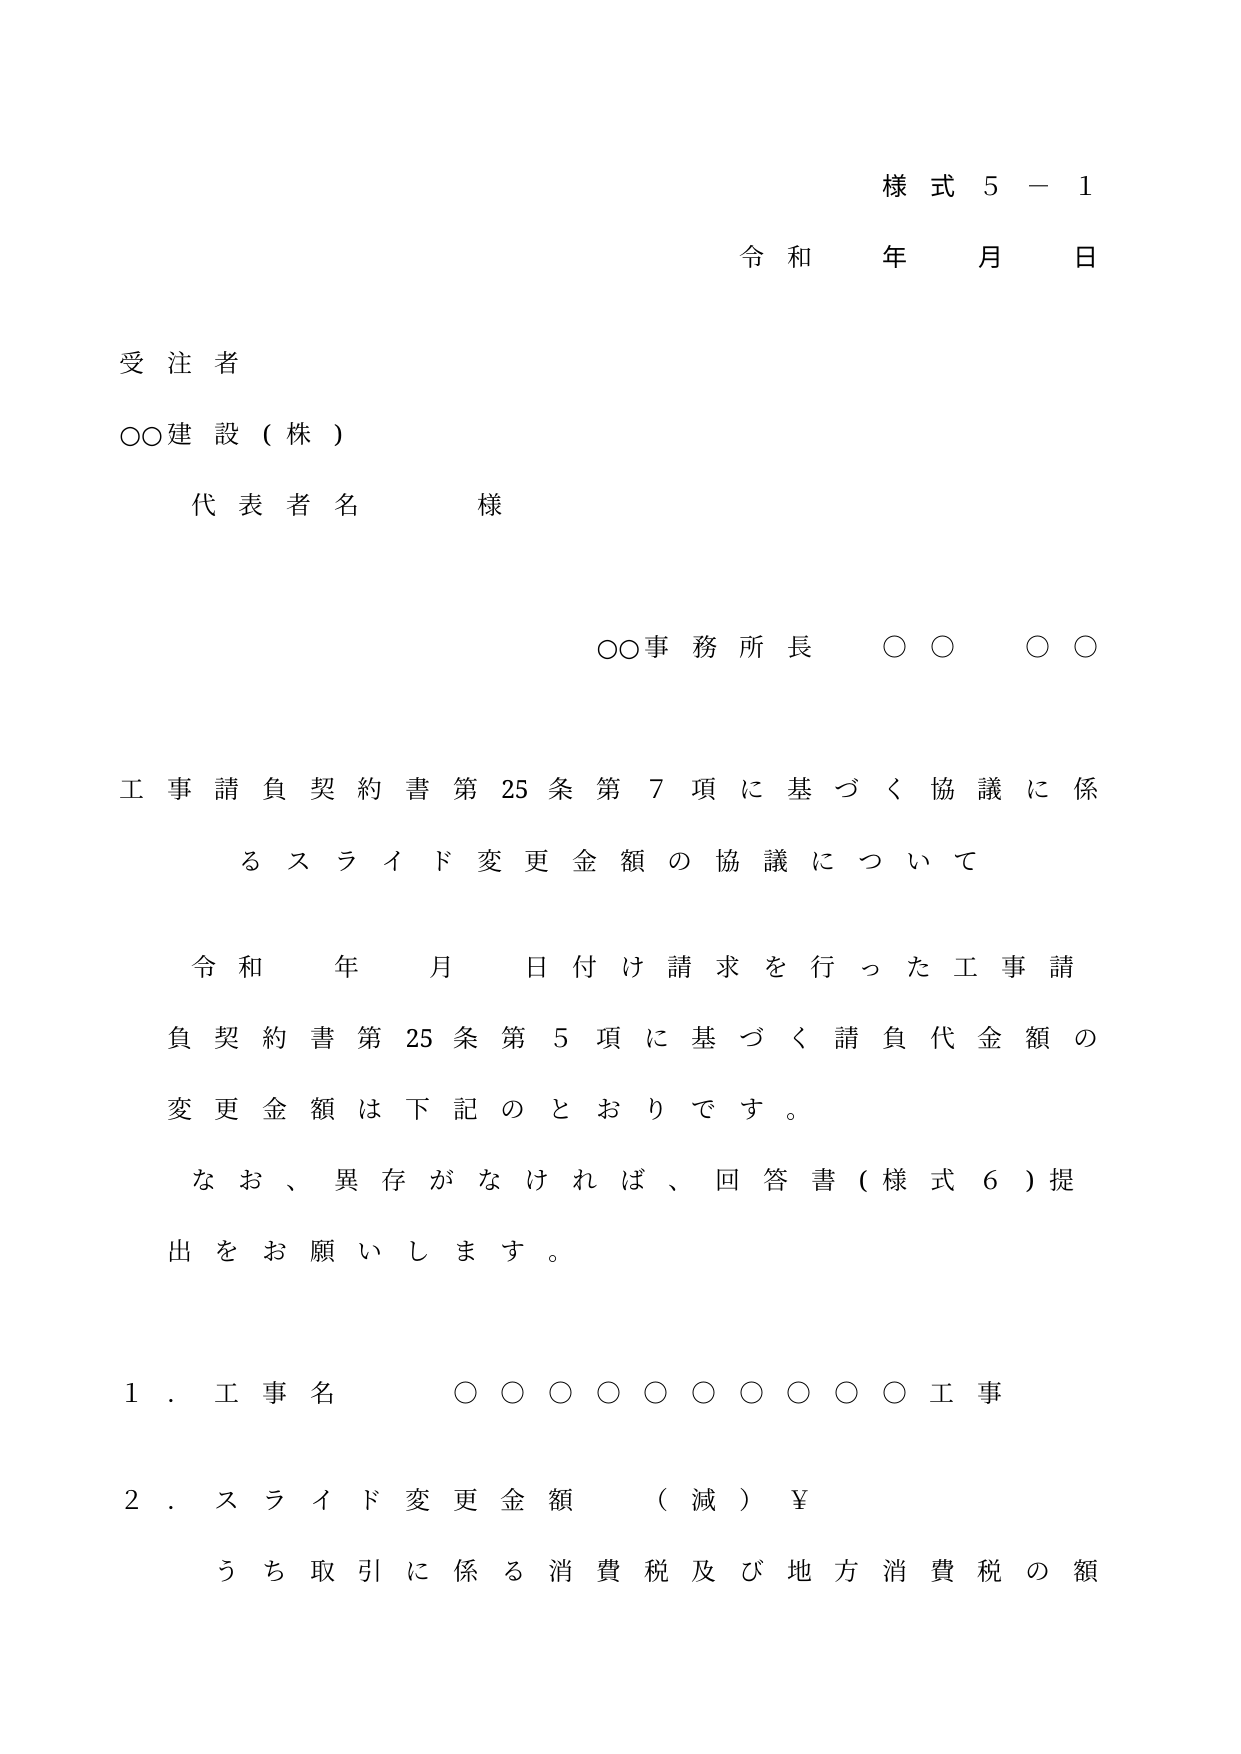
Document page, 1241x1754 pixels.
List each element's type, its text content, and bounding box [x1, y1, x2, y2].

text １．工事名 ○○○○○○○○○○工事 [119, 1356, 1121, 1427]
text ○○建設(株) [119, 397, 1121, 468]
text 受注者 [119, 326, 1121, 397]
text 代表者名 様 [119, 468, 1121, 539]
text ○○事務所長 ○○ ○○ [119, 611, 1121, 682]
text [119, 1534, 1121, 1605]
text 令和 年 月 日 [119, 220, 1121, 291]
text 工事請負契約書第25条第７項に基づく協議に係るスライド変更金額の協議について [119, 753, 1121, 895]
text 様式５－１ [119, 149, 1121, 220]
text なお、異存がなければ、回答書(様式６)提出をお願いします。 [149, 1143, 1121, 1285]
text ２．スライド変更金額 （減）￥ [119, 1463, 1121, 1534]
text 令和 年 月 日付け請求を行った工事請負契約書第25条第５項に基づく請負代金額の変更金額は下記のとおりです。 [149, 930, 1121, 1143]
